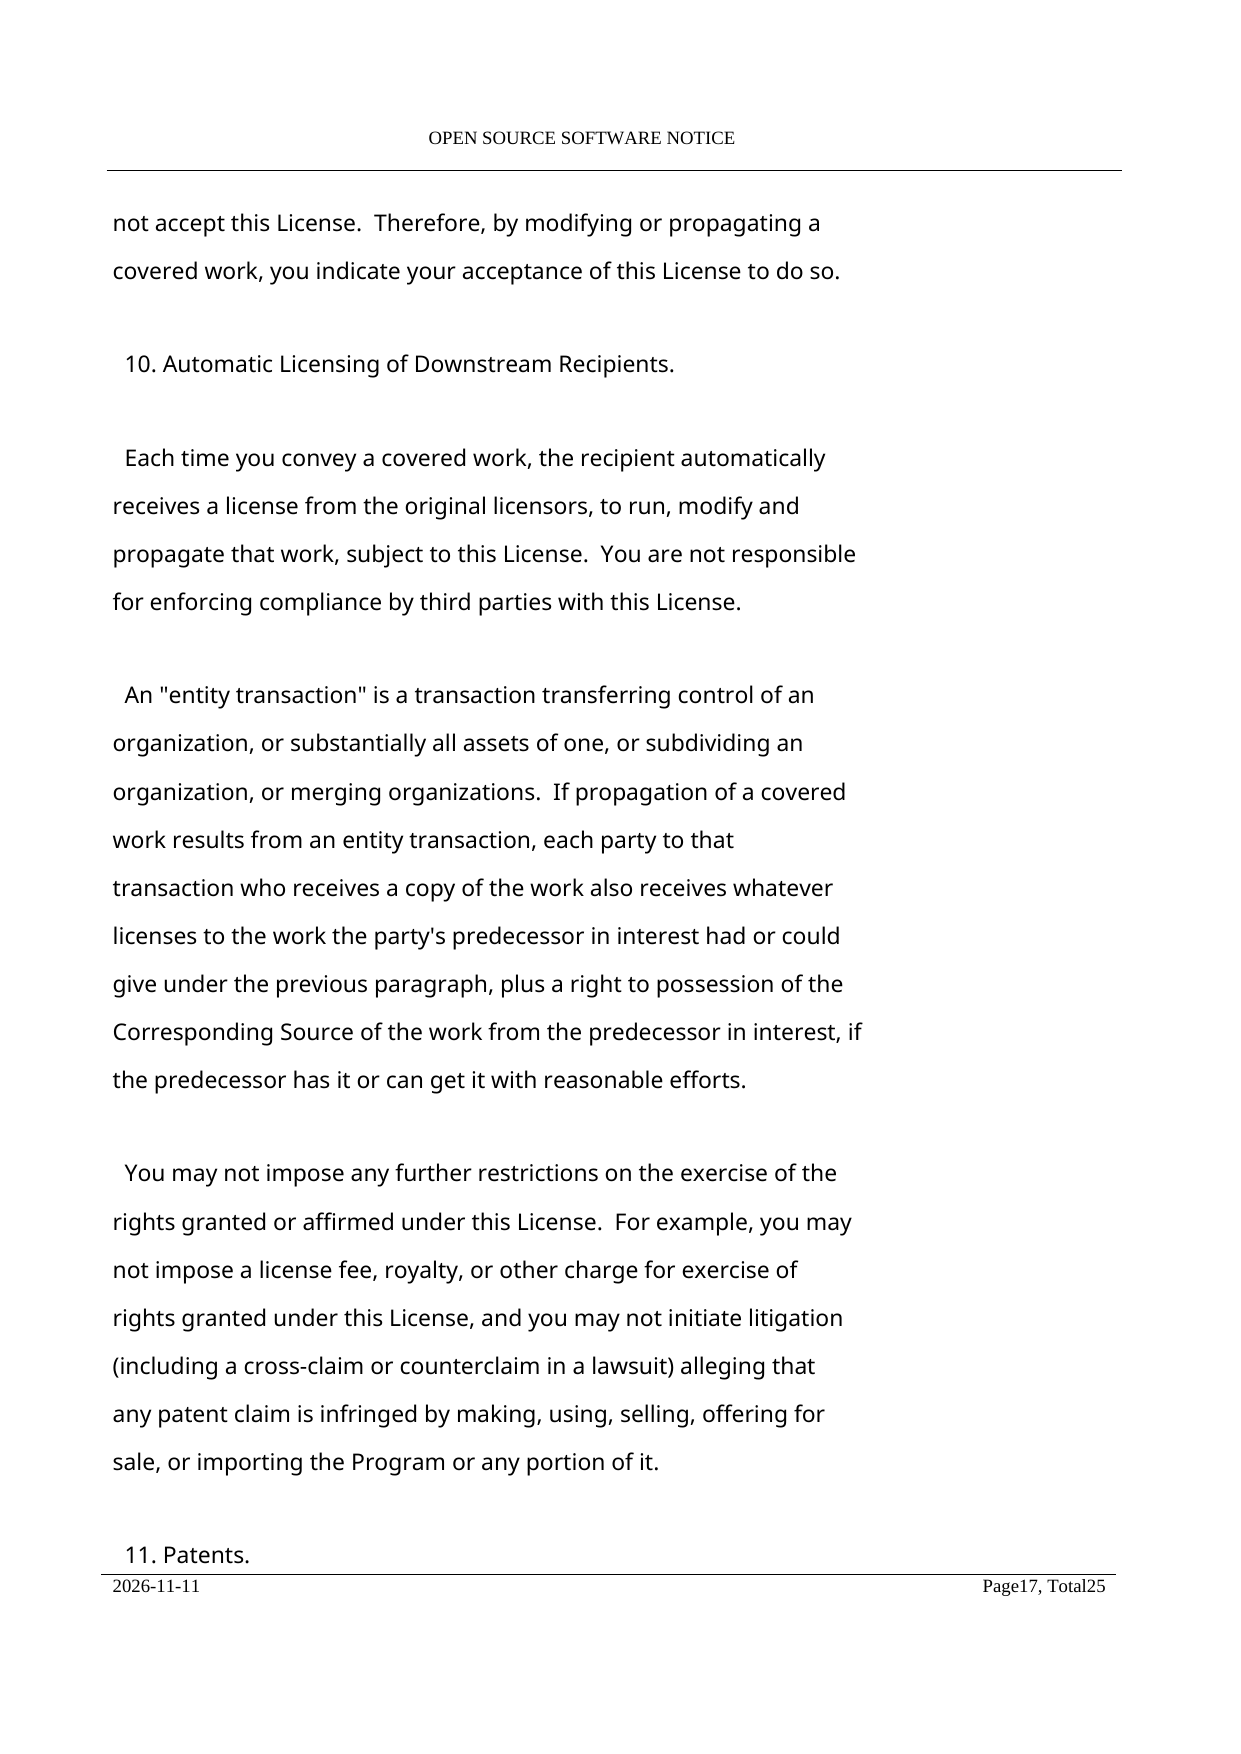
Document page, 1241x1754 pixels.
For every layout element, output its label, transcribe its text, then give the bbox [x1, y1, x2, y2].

text the predecessor has it or can get it with reasonable efforts. [112, 1063, 1128, 1096]
text Each time you convey a covered work, the recipient automatically [112, 441, 1128, 473]
text licenses to the work the party's predecessor in interest had or could [112, 919, 1128, 952]
text receives a license from the original licensors, to run, modify and [112, 489, 1128, 522]
text 10. Automatic Licensing of Downstream Recipients. [112, 348, 1128, 380]
text work results from an entity transaction, each party to that [112, 823, 1128, 855]
text transaction who receives a copy of the work also receives whatever [112, 871, 1128, 903]
text not accept this License. Therefore, by modifying or propagating a [112, 206, 1128, 239]
text rights granted or affirmed under this License. For example, you may [112, 1205, 1128, 1237]
text for enforcing compliance by third parties with this License. [112, 585, 1128, 618]
text give under the previous paragraph, plus a right to possession of the [112, 967, 1128, 1000]
text You may not impose any further restrictions on the exercise of the [112, 1157, 1128, 1189]
text 11. Patents. [112, 1539, 1128, 1571]
text any patent claim is infringed by making, using, selling, offering for [112, 1397, 1128, 1430]
text propagate that work, subject to this License. You are not responsible [112, 537, 1128, 570]
text covered work, you indicate your acceptance of this License to do so. [112, 254, 1128, 287]
text organization, or merging organizations. If propagation of a covered [112, 775, 1128, 807]
text not impose a license fee, royalty, or other charge for exercise of [112, 1253, 1128, 1286]
text rights granted under this License, and you may not initiate litigation [112, 1301, 1128, 1334]
text sale, or importing the Program or any portion of it. [112, 1446, 1128, 1478]
text An "entity transaction" is a transaction transferring control of an [112, 678, 1128, 711]
text (including a cross-claim or counterclaim in a lawsuit) alleging that [112, 1349, 1128, 1382]
text organization, or substantially all assets of one, or subdividing an [112, 727, 1128, 759]
text Corresponding Source of the work from the predecessor in interest, if [112, 1015, 1128, 1048]
